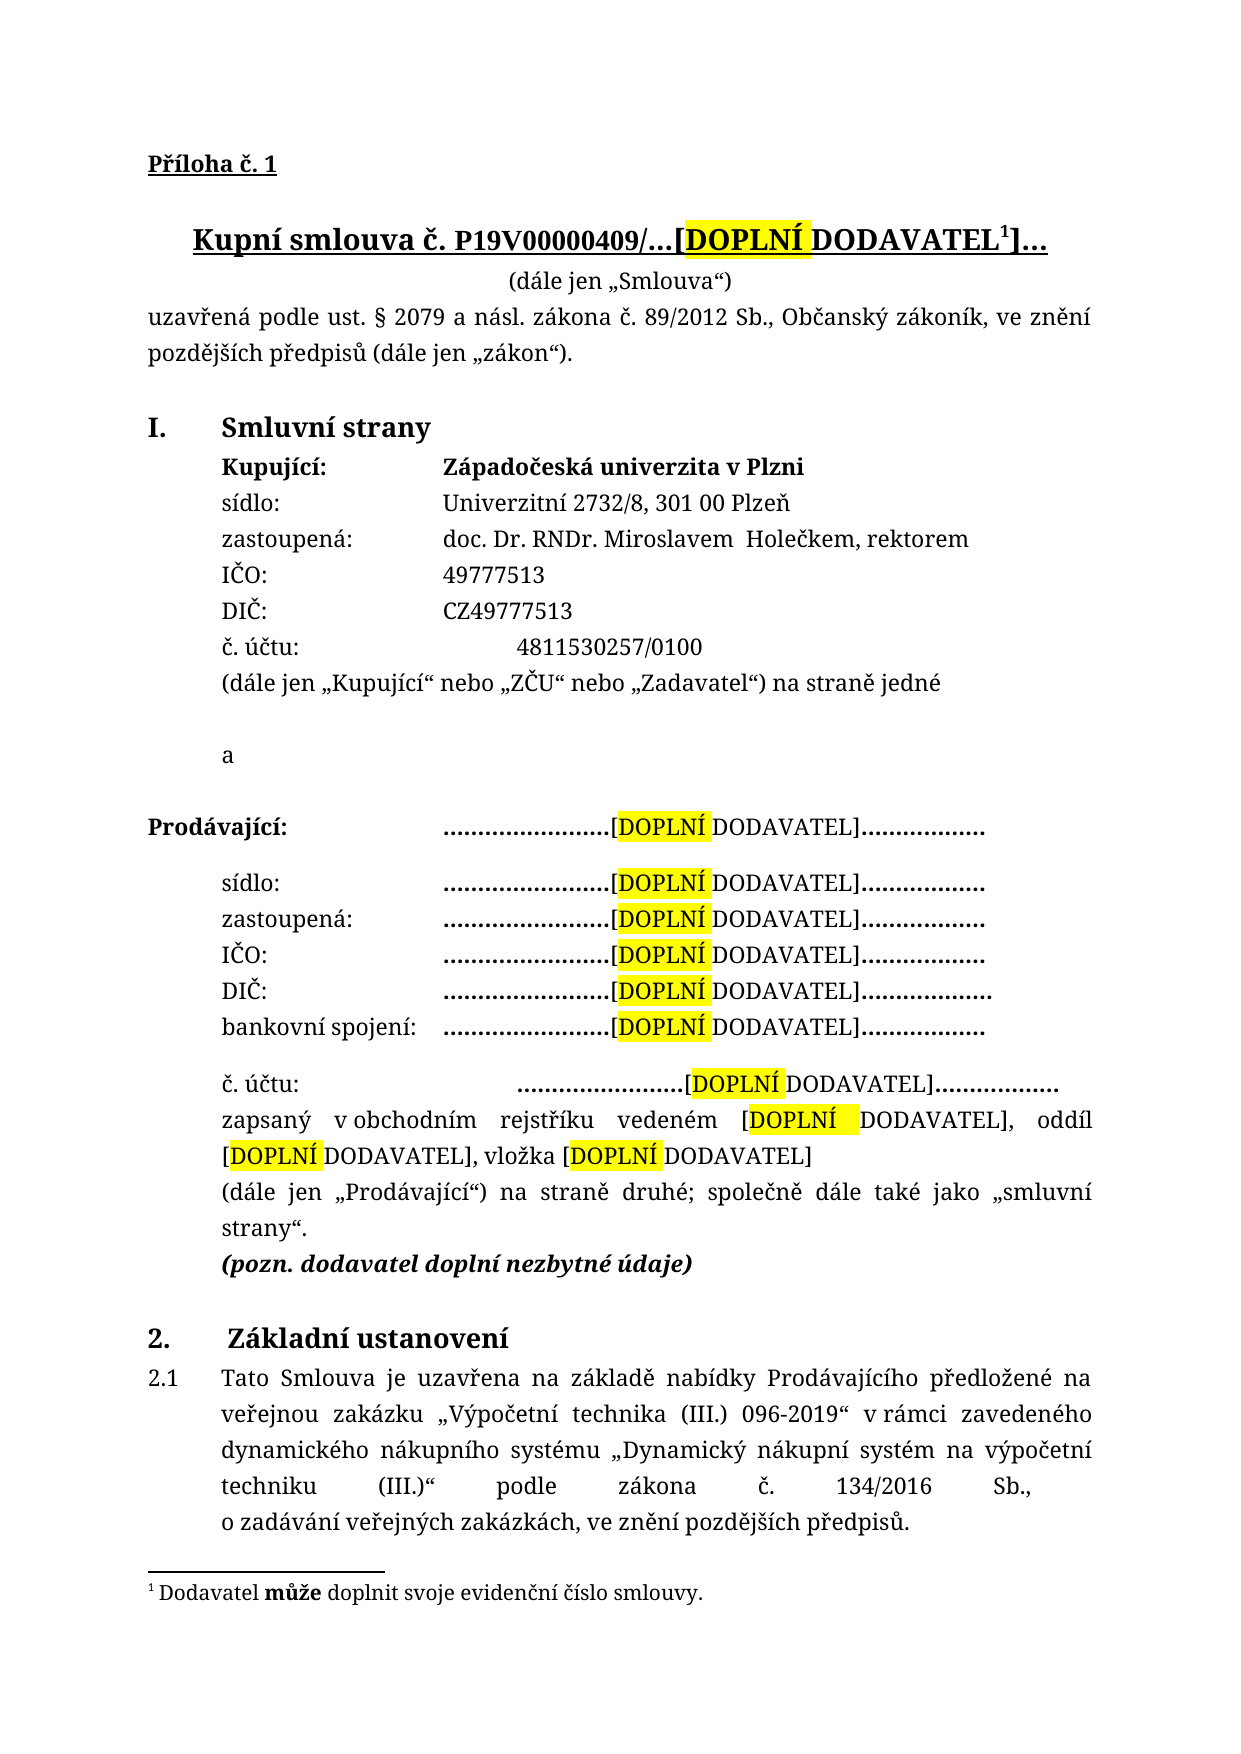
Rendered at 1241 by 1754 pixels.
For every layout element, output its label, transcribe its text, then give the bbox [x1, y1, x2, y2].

text zastoupená: doc. Dr. RNDr. Miroslavem Holečkem, rektorem [221, 523, 1093, 554]
text DIČ: ……………………[DOPLNÍ DODAVATEL]………………. [712, 975, 1093, 1006]
text sídlo: Univerzitní 2732/8, 301 00 Plzeň [221, 487, 1093, 518]
text sídlo: ……………………[DOPLNÍ DODAVATEL]……………… [221, 867, 1093, 899]
text zastoupená: ……………………[DOPLNÍ DODAVATEL]……………… [221, 903, 618, 934]
text Kupní smlouva č. P19V00000409/...[DOPLNÍ DODAVATEL]… [148, 219, 1093, 259]
text IČO: ……………………[DOPLNÍ DODAVATEL]……………… [712, 939, 1093, 971]
text I. Smluvní strany [148, 409, 1093, 446]
text bankovní spojení: ……………………[DOPLNÍ DODAVATEL]……………… [712, 1011, 1093, 1042]
text 2. Základní ustanovení [148, 1319, 1093, 1356]
text 2.1 Tato Smlouva je uzavřena na základě nabídky Prodávajícího předložené na veřejnou zakázku „Výpočetní technika (III.) 096-2019“ v rámci zavedeného dynamického nákupního systému „Dynamický nákupní systém na výpočetní techniku (III.)“ podle zákona č. 134/2016 Sb., o zadávání veřejných zakázkách, ve znění pozdějších předpisů. [148, 1362, 1093, 1537]
text zapsaný v obchodním rejstříku vedeném [DOPLNÍ DODAVATEL], oddíl [DOPLNÍ DODAVATEL], vložka [DOPLNÍ DODAVATEL] [221, 1104, 1093, 1171]
text Prodávající: ……………………[DOPLNÍ DODAVATEL]……………… [148, 811, 618, 842]
text uzavřená podle ust. § 2079 a násl. zákona č. 89/2012 Sb., Občanský zákoník, ve znění pozdějších předpisů (dále jen „zákon“). [148, 301, 1093, 368]
text č. účtu: ……………………[DOPLNÍ DODAVATEL]……………… [221, 1068, 692, 1099]
text č. účtu: ……………………[DOPLNÍ DODAVATEL]……………… [785, 1068, 1093, 1099]
text č. účtu: 4811530257/0100 [221, 631, 1093, 662]
text a [221, 739, 1093, 770]
text DIČ: ……………………[DOPLNÍ DODAVATEL]………………. [221, 975, 618, 1006]
text (dále jen „Kupující“ nebo „ZČU“ nebo „Zadavatel“) na straně jedné [221, 667, 1093, 698]
text IČO: 49777513 [221, 559, 1093, 590]
text Prodávající: ……………………[DOPLNÍ DODAVATEL]……………… [712, 811, 1093, 842]
text (pozn. dodavatel doplní nezbytné údaje) [148, 1248, 1093, 1279]
text IČO: ……………………[DOPLNÍ DODAVATEL]……………… [221, 939, 618, 971]
text DIČ: CZ49777513 [221, 595, 1093, 626]
text Příloha č. 1 [148, 148, 1093, 179]
text Kupující: Západočeská univerzita v Plzni [221, 451, 1093, 482]
text (dále jen „Smlouva“) [148, 265, 1093, 296]
text (dále jen „Prodávající“) na straně druhé; společně dále také jako „smluvní strany“. [221, 1176, 1093, 1243]
text bankovní spojení: ……………………[DOPLNÍ DODAVATEL]……………… [148, 1011, 618, 1042]
text zastoupená: ……………………[DOPLNÍ DODAVATEL]……………… [712, 903, 1093, 934]
